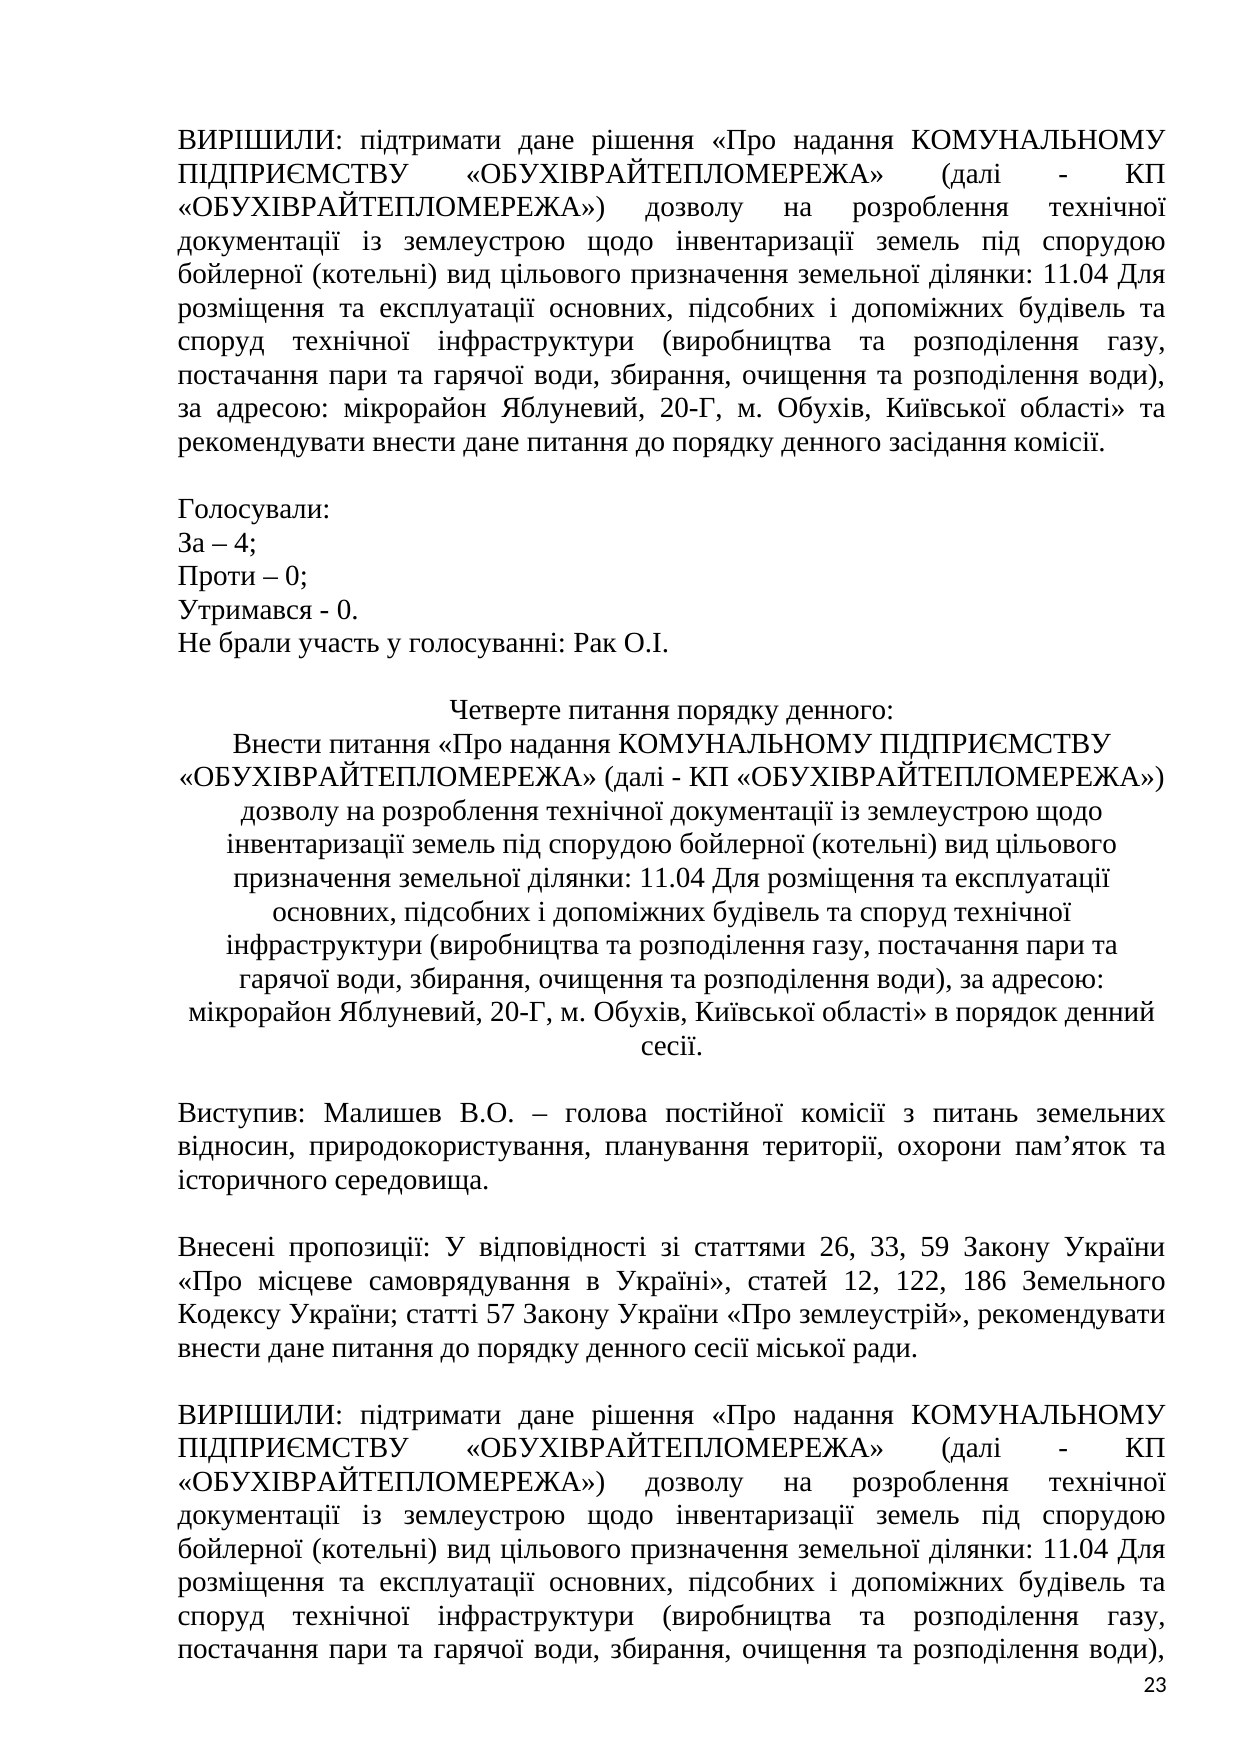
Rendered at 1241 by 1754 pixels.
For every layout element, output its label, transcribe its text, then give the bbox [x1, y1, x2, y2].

text Четверте питання порядку денного: [177, 692, 1166, 726]
text Не брали участь у голосуванні: Рак О.І. [177, 625, 1166, 659]
text ВИРІШИЛИ: підтримати дане рішення «Про надання КОМУНАЛЬНОМУ ПІДПРИЄМСТВУ «ОБУХІВРАЙТЕПЛОМЕРЕЖА» (далі - КП «ОБУХІВРАЙТЕПЛОМЕРЕЖА») дозволу на розроблення технічної документації із землеустрою щодо інвентаризації земель під спорудою бойлерної (котельні) вид цільового призначення земельної ділянки: 11.04 Для розміщення та експлуатації основних, підсобних і допоміжних будівель та споруд технічної інфраструктури (виробництва та розподілення газу, постачання пари та гарячої води, збирання, очищення та розподілення води), за адресою: мікрорайон Яблуневий, 20-Г, м. Обухів, Київської області» та рекомендувати внести дане питання до порядку денного засідання комісії. [177, 122, 1166, 458]
text За – 4; [177, 525, 1166, 558]
text Голосували: [177, 491, 1166, 525]
text Утримався - 0. [177, 592, 1166, 625]
text Внести питання «Про надання КОМУНАЛЬНОМУ ПІДПРИЄМСТВУ «ОБУХІВРАЙТЕПЛОМЕРЕЖА» (далі - КП «ОБУХІВРАЙТЕПЛОМЕРЕЖА») дозволу на розроблення технічної документації із землеустрою щодо інвентаризації земель під спорудою бойлерної (котельні) вид цільового призначення земельної ділянки: 11.04 Для розміщення та експлуатації основних, підсобних і допоміжних будівель та споруд технічної інфраструктури (виробництва та розподілення газу, постачання пари та гарячої води, збирання, очищення та розподілення води), за адресою: мікрорайон Яблуневий, 20-Г, м. Обухів, Київської області» в порядок денний сесії. [177, 726, 1166, 1061]
text Виступив: Малишев В.О. – голова постійної комісії з питань земельних відносин, природокористування, планування території, охорони пам’яток та історичного середовища. [177, 1095, 1166, 1196]
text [177, 1397, 1166, 1665]
text Внесені пропозиції: У відповідності зі статтями 26, 33, 59 Закону України «Про місцеве самоврядування в Україні», статей 12, 122, 186 Земельного Кодексу України; статті 57 Закону України «Про землеустрій», рекомендувати внести дане питання до порядку денного сесії міської ради. [177, 1229, 1166, 1363]
text Проти – 0; [177, 558, 1166, 592]
